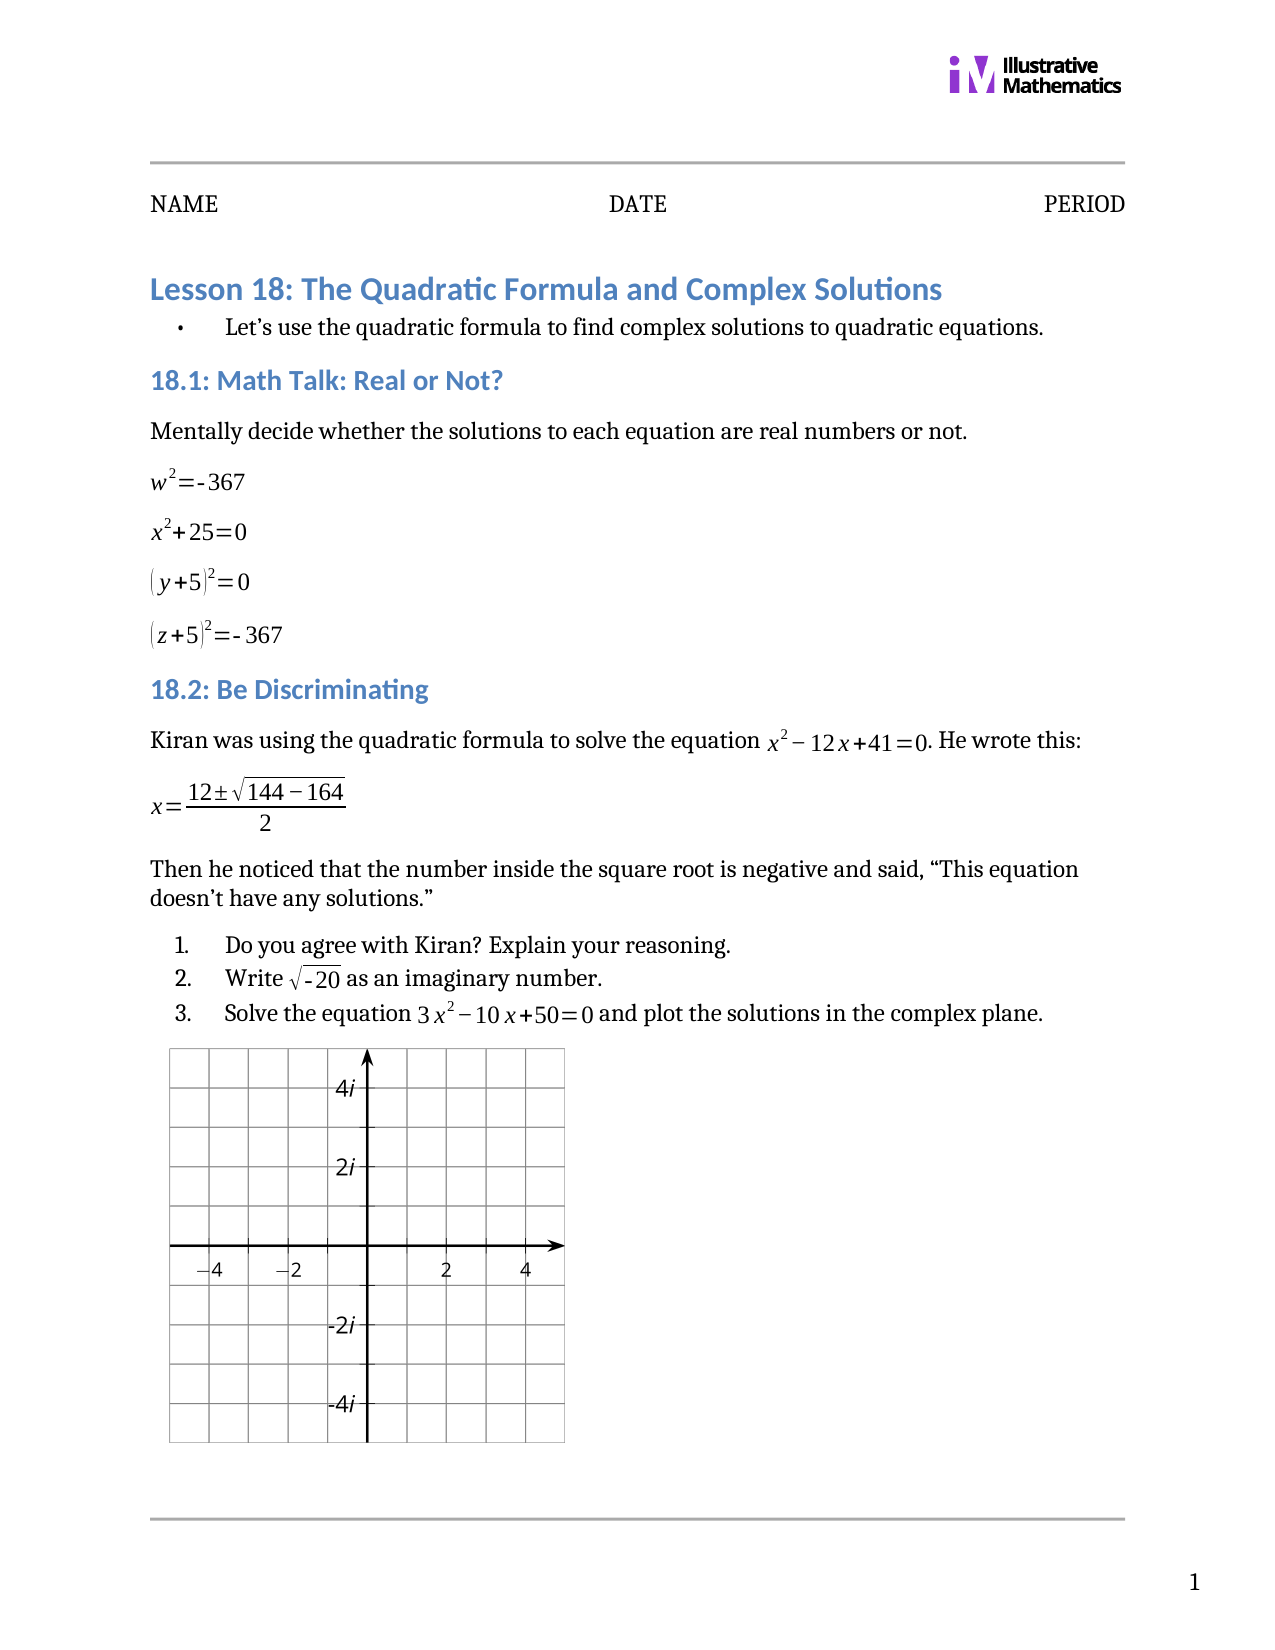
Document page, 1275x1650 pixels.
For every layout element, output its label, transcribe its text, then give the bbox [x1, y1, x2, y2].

text Then he noticed that the number inside the square root is negative and said, “This equation doesn’t have any solutions.” [150, 855, 1125, 912]
picture [168, 1047, 565, 1444]
subtitle 18.1: Math Talk: Real or Not? [150, 362, 1125, 398]
picture [949, 55, 1121, 93]
text Mentally decide whether the solutions to each equation are real numbers or not. [150, 417, 1125, 446]
subtitle Lesson 18: The Quadratic Formula and Complex Solutions [150, 268, 1125, 309]
text Kiran was using the quadratic formula to solve the equation . He wrote this: [150, 725, 1125, 756]
list Let’s use the quadratic formula to find complex solutions to quadratic equations. [175, 313, 1125, 342]
list Solve the equation and plot the solutions in the complex plane. [175, 997, 1125, 1028]
subtitle 18.2: Be Discriminating [150, 671, 1125, 707]
list Write as an imaginary number. [175, 964, 1125, 993]
list Do you agree with Kiran? Explain your reasoning. [175, 931, 1125, 960]
